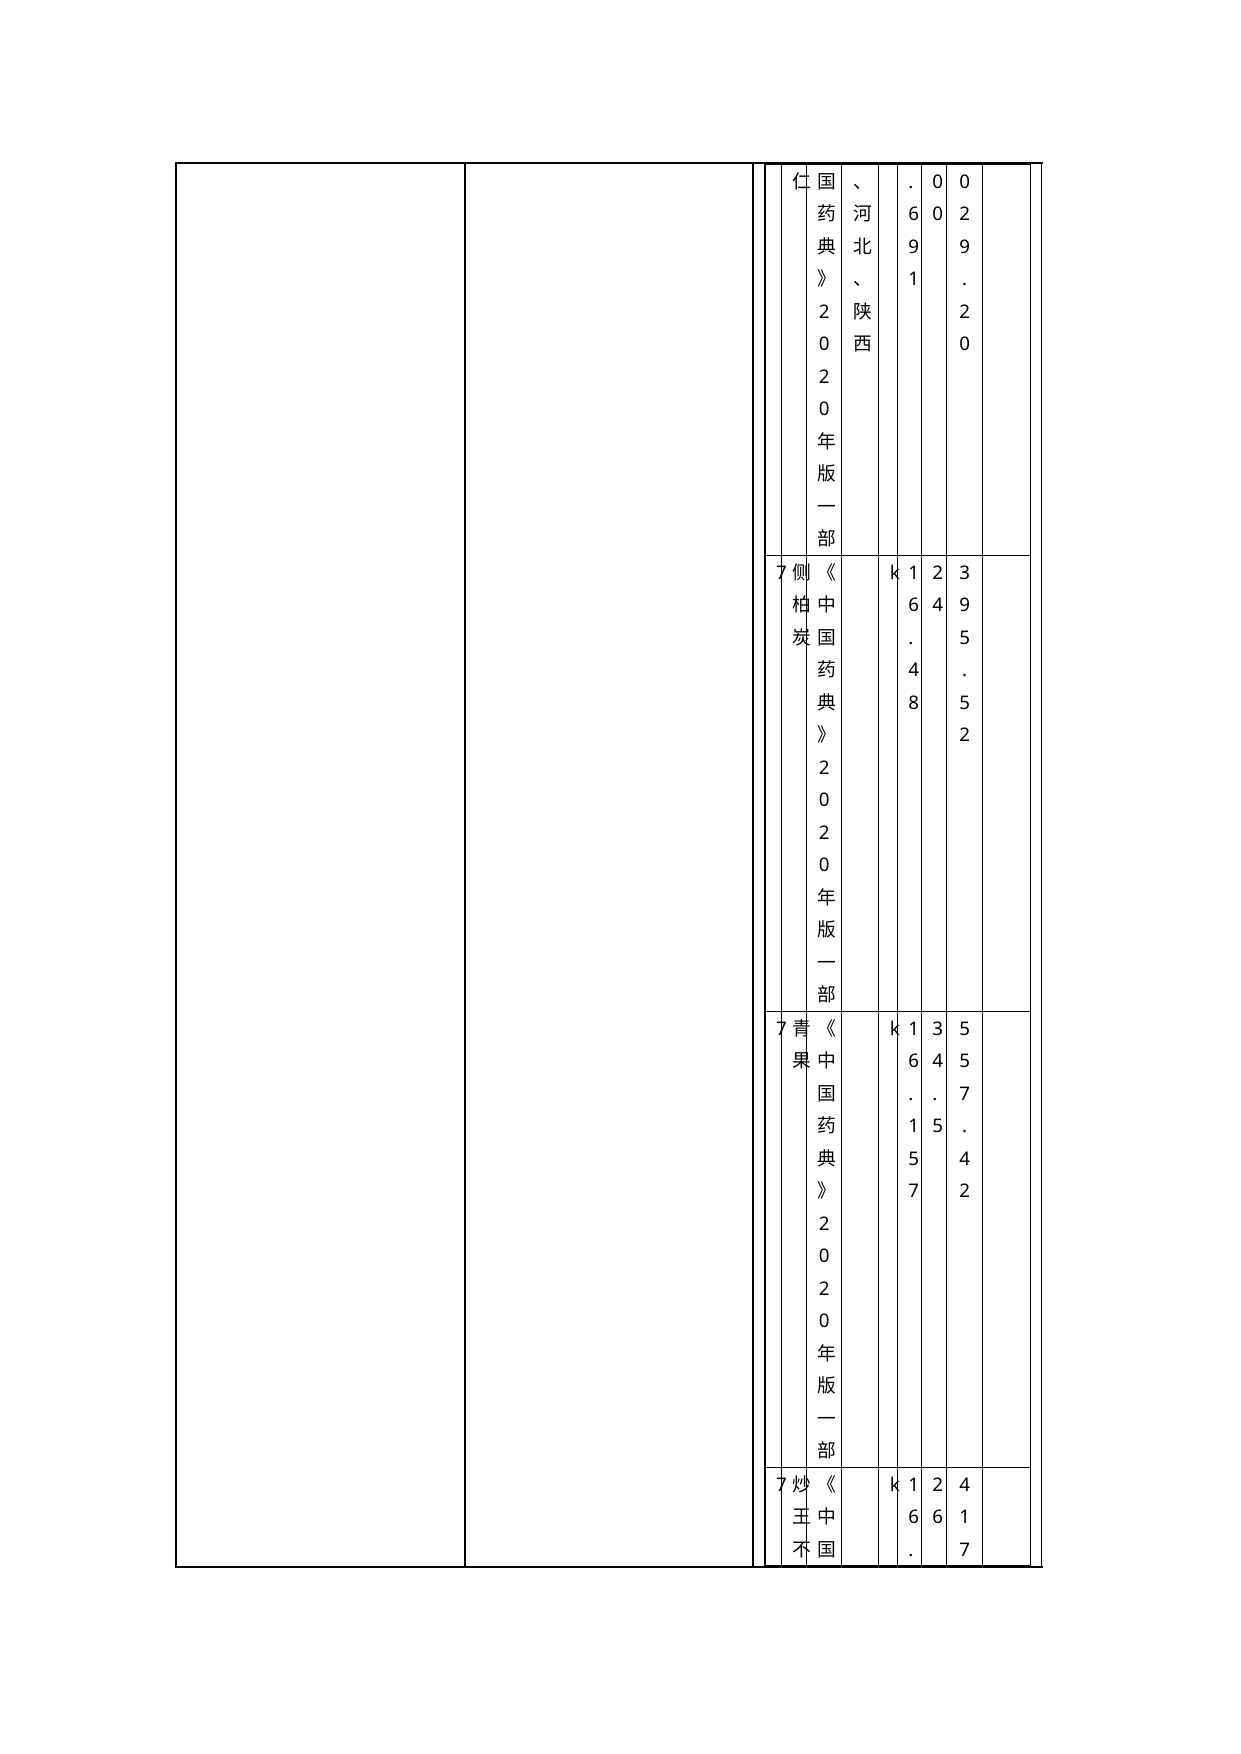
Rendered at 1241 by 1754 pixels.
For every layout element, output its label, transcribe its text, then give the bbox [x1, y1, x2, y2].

table_cell [922, 556, 946, 1011]
table_cell [983, 165, 1030, 555]
table_cell [879, 165, 897, 555]
table_cell [898, 1012, 921, 1467]
table_cell [879, 1012, 897, 1467]
table_cell [782, 1468, 806, 1565]
table_cell [922, 1468, 946, 1565]
table_cell [466, 164, 752, 1566]
table_cell [842, 1012, 878, 1467]
table_cell [754, 164, 764, 1566]
table_cell [879, 1468, 897, 1565]
table_cell [782, 165, 806, 555]
table_cell [842, 556, 878, 1011]
table_cell [782, 1012, 806, 1467]
table_cell [766, 556, 781, 1011]
table_cell [947, 1012, 982, 1467]
table_cell [898, 1468, 921, 1565]
table_cell [947, 165, 982, 555]
table_cell [898, 556, 921, 1011]
table_cell [766, 1468, 781, 1565]
table_cell [1031, 164, 1041, 1566]
table_cell [842, 165, 878, 555]
table_cell [807, 556, 841, 1011]
table_cell [807, 1012, 841, 1467]
table_cell [983, 556, 1030, 1011]
table_cell [879, 556, 897, 1011]
table_cell [842, 1468, 878, 1565]
table_cell [947, 1468, 982, 1565]
table_cell [766, 1012, 781, 1467]
table_cell [782, 556, 806, 1011]
table_cell [983, 1468, 1030, 1565]
table_cell [807, 1468, 841, 1565]
table_cell [947, 556, 982, 1011]
table_cell [922, 1012, 946, 1467]
table_cell [766, 165, 781, 555]
table_cell 1 [177, 164, 464, 1566]
table_cell [807, 165, 841, 555]
table_cell [983, 1012, 1030, 1467]
table_cell [898, 165, 921, 555]
table_cell [922, 165, 946, 555]
